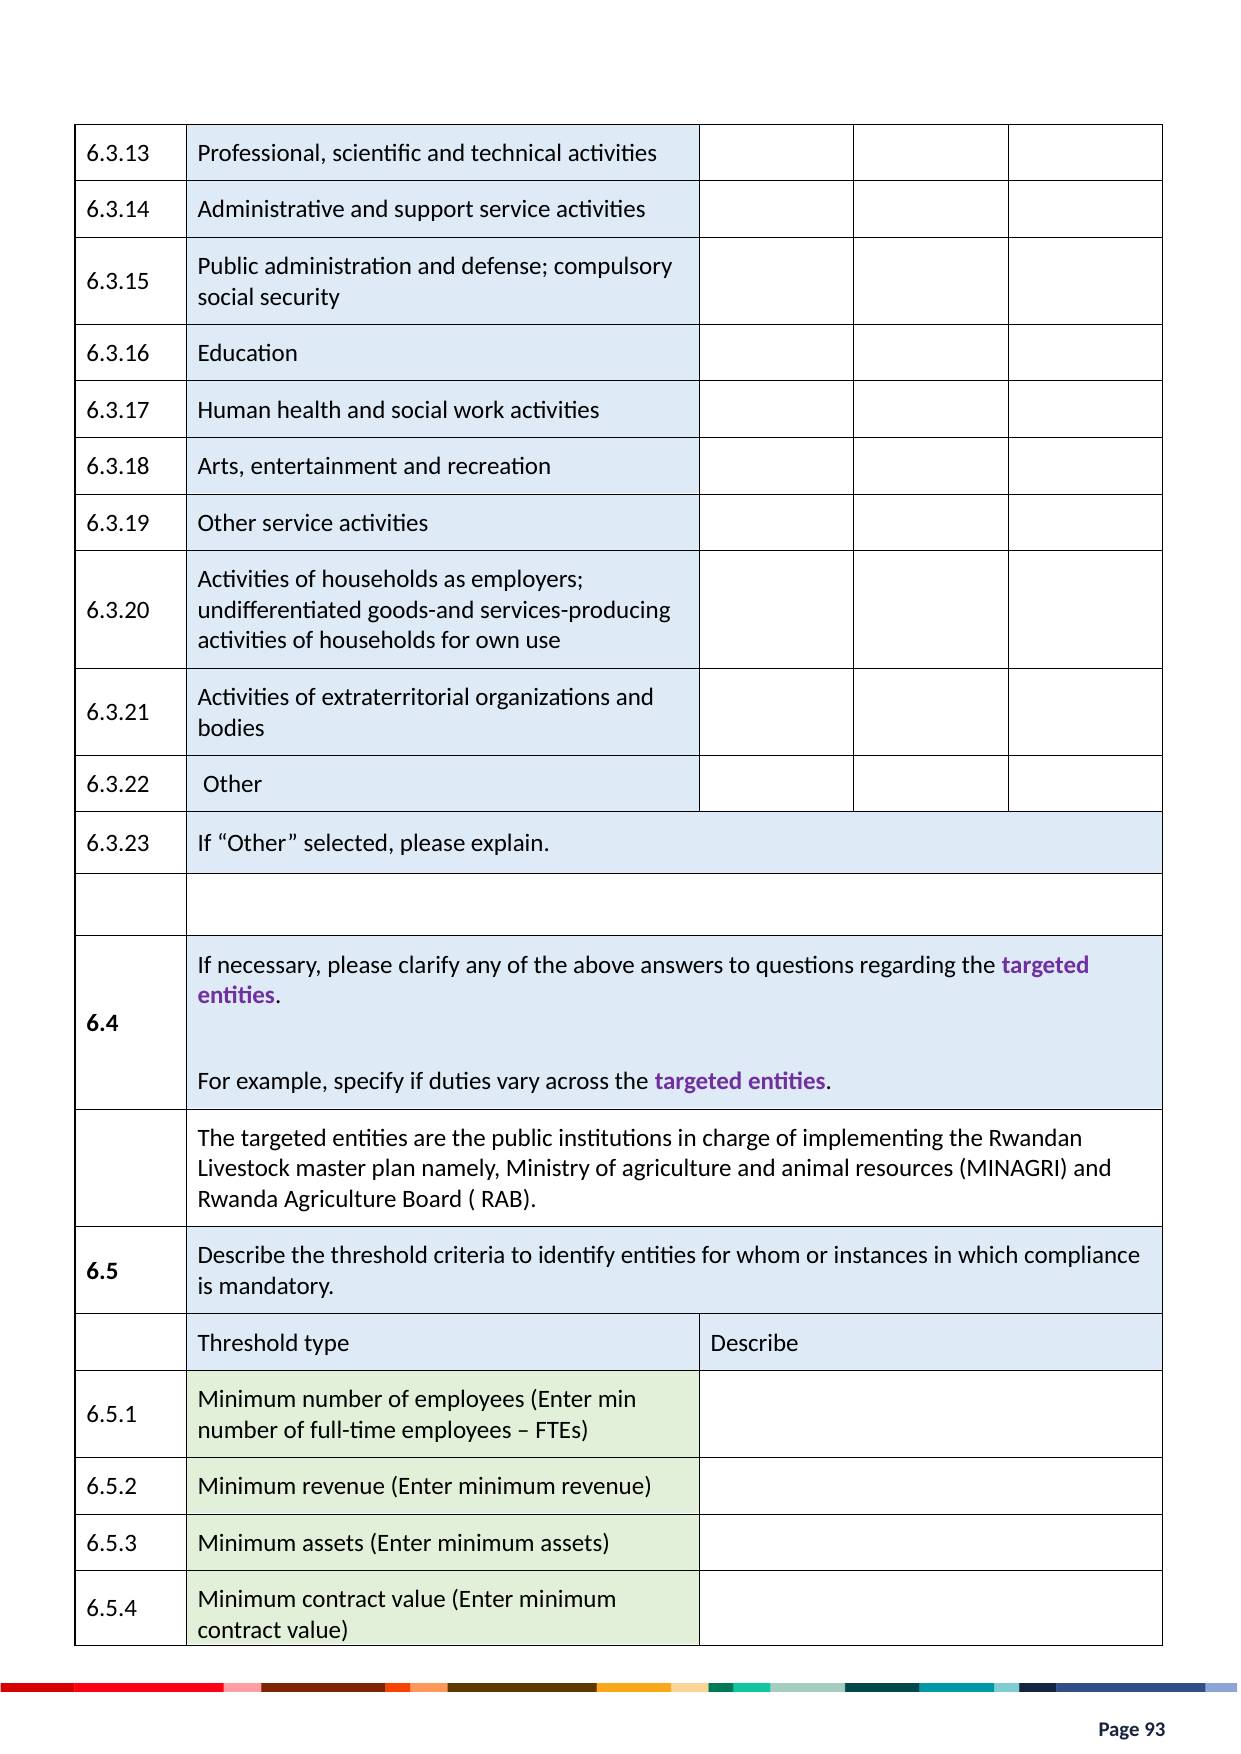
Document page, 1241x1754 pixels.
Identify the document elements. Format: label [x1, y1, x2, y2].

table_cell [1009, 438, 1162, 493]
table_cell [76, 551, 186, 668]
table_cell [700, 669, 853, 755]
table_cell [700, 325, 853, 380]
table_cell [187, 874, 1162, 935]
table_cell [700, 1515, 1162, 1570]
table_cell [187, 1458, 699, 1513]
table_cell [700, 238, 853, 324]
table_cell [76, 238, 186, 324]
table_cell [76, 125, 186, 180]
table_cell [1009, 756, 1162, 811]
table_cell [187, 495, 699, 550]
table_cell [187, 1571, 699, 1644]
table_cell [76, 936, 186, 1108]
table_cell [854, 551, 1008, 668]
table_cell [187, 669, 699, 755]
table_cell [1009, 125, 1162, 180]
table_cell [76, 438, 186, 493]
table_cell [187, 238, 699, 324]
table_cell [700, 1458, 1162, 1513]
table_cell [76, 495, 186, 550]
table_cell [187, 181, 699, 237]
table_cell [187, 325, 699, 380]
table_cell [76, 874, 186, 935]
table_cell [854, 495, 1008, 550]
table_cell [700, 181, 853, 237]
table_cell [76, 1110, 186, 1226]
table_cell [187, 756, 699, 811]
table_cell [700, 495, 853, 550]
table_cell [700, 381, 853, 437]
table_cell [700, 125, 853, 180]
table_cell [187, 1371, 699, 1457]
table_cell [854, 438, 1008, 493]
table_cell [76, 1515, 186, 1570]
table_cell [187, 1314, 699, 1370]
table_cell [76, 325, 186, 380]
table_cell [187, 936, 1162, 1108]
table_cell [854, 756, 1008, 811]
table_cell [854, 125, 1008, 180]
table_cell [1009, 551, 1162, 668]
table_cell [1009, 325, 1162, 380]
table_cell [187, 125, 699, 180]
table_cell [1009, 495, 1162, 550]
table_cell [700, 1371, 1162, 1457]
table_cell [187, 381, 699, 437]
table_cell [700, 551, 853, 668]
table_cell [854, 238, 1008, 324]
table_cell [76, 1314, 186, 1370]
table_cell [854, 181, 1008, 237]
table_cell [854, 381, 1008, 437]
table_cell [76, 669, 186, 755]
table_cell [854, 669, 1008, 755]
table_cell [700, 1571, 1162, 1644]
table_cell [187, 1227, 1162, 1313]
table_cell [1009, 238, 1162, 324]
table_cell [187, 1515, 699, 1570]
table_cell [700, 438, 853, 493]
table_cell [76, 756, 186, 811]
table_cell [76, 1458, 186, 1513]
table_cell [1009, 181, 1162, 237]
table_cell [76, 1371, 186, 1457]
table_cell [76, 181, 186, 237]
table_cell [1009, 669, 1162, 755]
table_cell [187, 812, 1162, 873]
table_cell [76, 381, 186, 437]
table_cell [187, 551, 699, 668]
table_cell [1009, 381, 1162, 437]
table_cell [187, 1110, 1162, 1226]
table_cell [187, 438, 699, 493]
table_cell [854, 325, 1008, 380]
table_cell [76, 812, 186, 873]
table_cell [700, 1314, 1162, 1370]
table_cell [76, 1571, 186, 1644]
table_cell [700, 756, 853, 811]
picture [0, 1683, 1236, 1692]
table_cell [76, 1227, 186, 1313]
